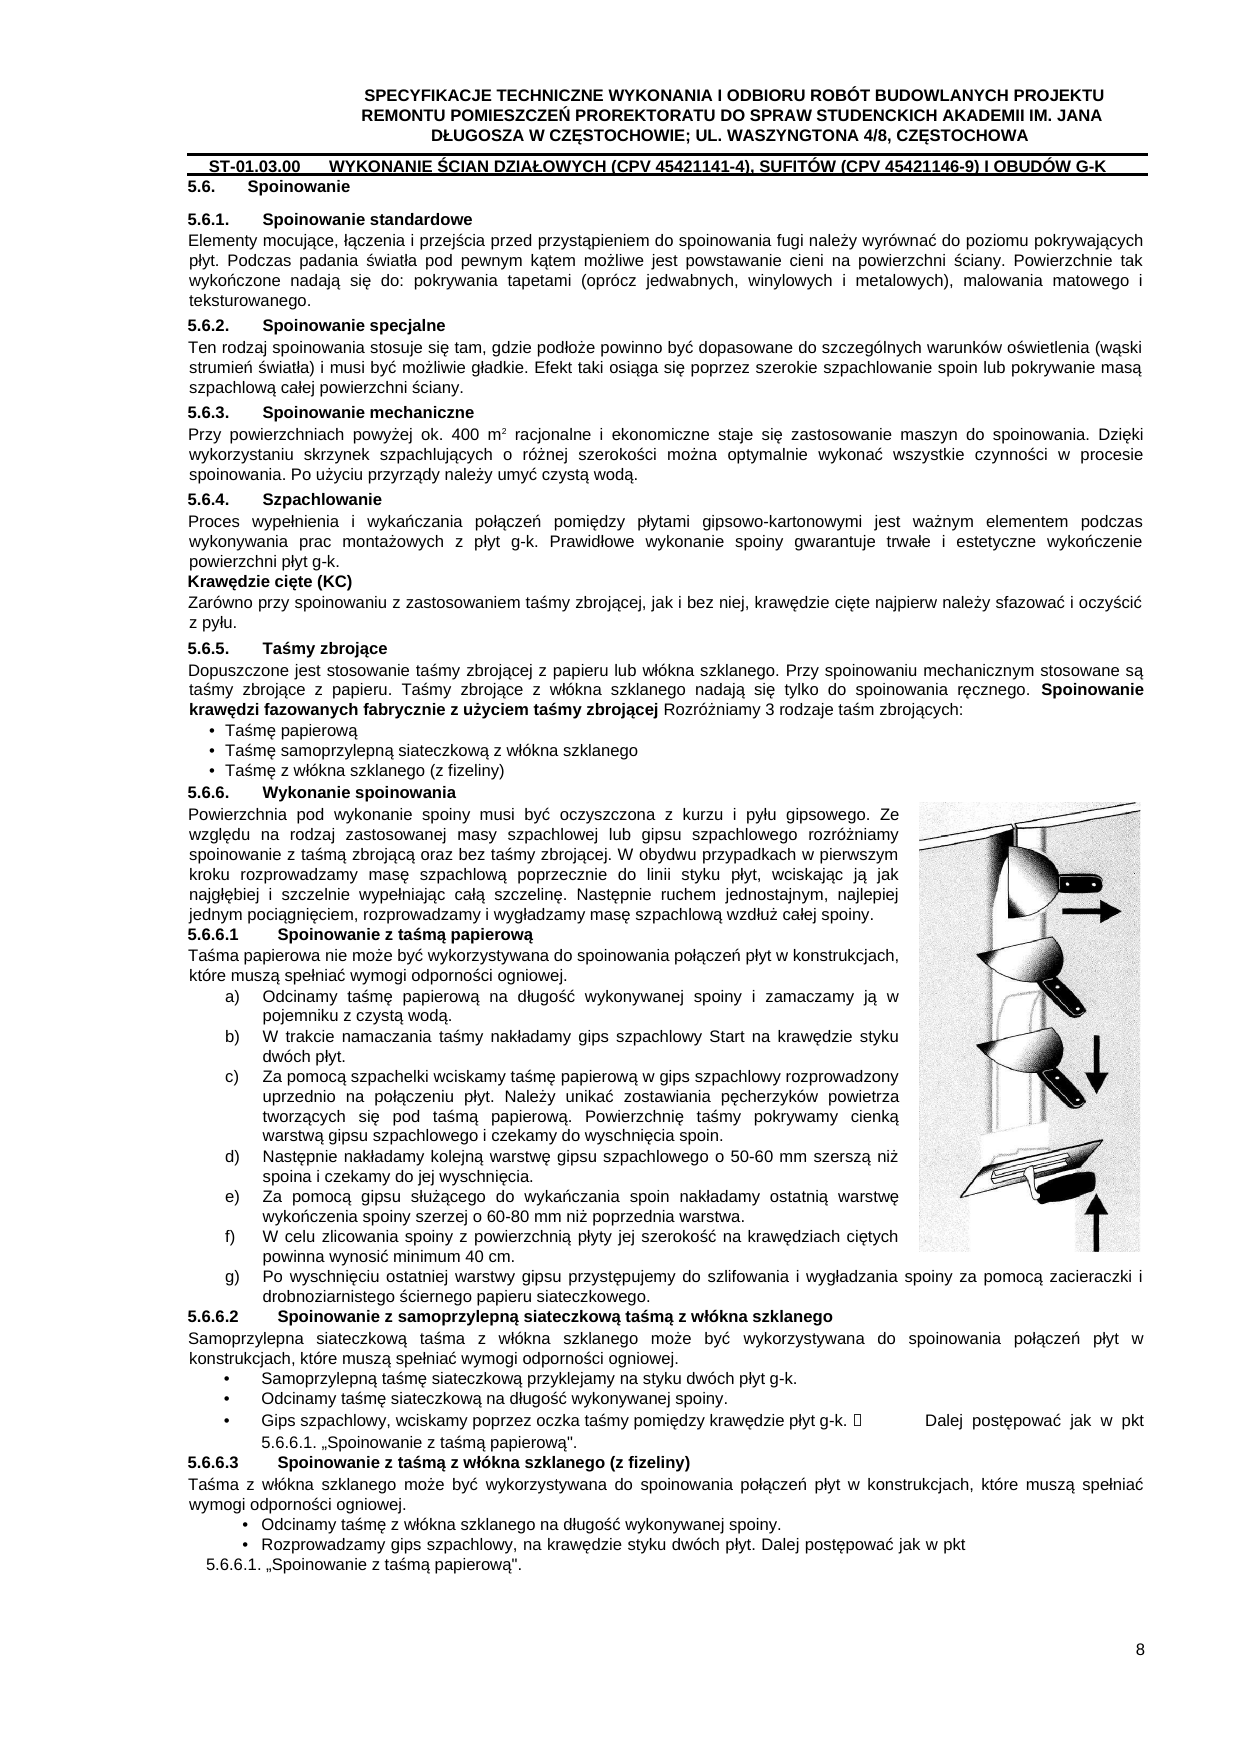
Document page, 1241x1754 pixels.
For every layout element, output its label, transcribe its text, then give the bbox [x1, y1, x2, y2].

subtitle 5.6.2. Spoinowanie specjalne [187, 316, 1145, 335]
list Następnie nakładamy kolejną warstwę gipsu szpachlowego o 50-60 mm szerszą niż spoina i czekamy do jej wyschnięcia. [225, 1146, 918, 1186]
list Taśmę samoprzylepną siateczkową z włókna szklanego [209, 741, 1144, 760]
subtitle 5.6.6.1 Spoinowanie z taśmą papierową [187, 924, 918, 944]
subtitle 5.6.6. Wykonanie spoinowania [187, 783, 1145, 802]
list Gips szpachlowy, wciskamy poprzez oczka taśmy pomiędzy krawędzie płyt g-k.  Dalej postępować jak w pkt 5.6.6.1. „Spoinowanie z taśmą papierową". [224, 1409, 1144, 1452]
text Elementy mocujące, łączenia i przejścia przed przystąpieniem do spoinowania fugi należy wyrównać do poziomu pokrywających płyt. Podczas padania światła pod pewnym kątem możliwe jest powstawanie cieni na powierzchni ściany. Powierzchnie tak wykończone nadają się do: pokrywania tapetami (oprócz jedwabnych, winylowych i metalowych), malowania matowego i teksturowanego. [188, 231, 1144, 310]
list Odcinamy taśmę papierową na długość wykonywanej spoiny i zamaczamy ją w pojemniku z czystą wodą. [225, 986, 918, 1025]
text Dopuszczone jest stosowanie taśmy zbrojącej z papieru lub włókna szklanego. Przy spoinowaniu mechanicznym stosowane są taśmy zbrojące z papieru. Taśmy zbrojące z włókna szklanego nadają się tylko do spoinowania ręcznego. Spoinowanie krawędzi fazowanych fabrycznie z użyciem taśmy zbrojącej Rozróżniamy 3 rodzaje taśm zbrojących: [188, 660, 1144, 719]
text Proces wypełnienia i wykańczania połączeń pomiędzy płytami gipsowo-kartonowymi jest ważnym elementem podczas wykonywania prac montażowych z płyt g-k. Prawidłowe wykonanie spoiny gwarantuje trwałe i estetyczne wykończenie powierzchni płyt g-k. [188, 512, 1144, 571]
subtitle 5.6.6.2 Spoinowanie z samoprzylepną siateczkową taśmą z włókna szklanego [187, 1307, 1145, 1326]
list Odcinamy taśmę z włókna szklanego na długość wykonywanej spoiny. [206, 1514, 966, 1534]
subtitle 5.6.3. Spoinowanie mechaniczne [187, 403, 1145, 422]
text Ten rodzaj spoinowania stosuje się tam, gdzie podłoże powinno być dopasowane do szczególnych warunków oświetlenia (wąski strumień światła) i musi być możliwie gładkie. Efekt taki osiąga się poprzez szerokie szpachlowanie spoin lub pokrywanie masą szpachlową całej powierzchni ściany. [188, 338, 1144, 397]
list W trakcie namaczania taśmy nakładamy gips szpachlowy Start na krawędzie styku dwóch płyt. [225, 1026, 918, 1066]
subtitle 5.6.6.3 Spoinowanie z taśmą z włókna szklanego (z fizeliny) [187, 1453, 1145, 1472]
subtitle 5.6.1. Spoinowanie standardowe [187, 209, 1145, 228]
text Powierzchnia pod wykonanie spoiny musi być oczyszczona z kurzu i pyłu gipsowego. Ze względu na rodzaj zastosowanej masy szpachlowej lub gipsu szpachlowego rozróżniamy spoinowanie z taśmą zbrojącą oraz bez taśmy zbrojącej. W obydwu przypadkach w pierwszym kroku rozprowadzamy masę szpachlową poprzecznie do linii styku płyt, wciskając ją jak najgłębiej i szczelnie wypełniając całą szczelinę. Następnie ruchem jednostajnym, najlepiej jednym pociągnięciem, rozprowadzamy i wygładzamy masę szpachlową wzdłuż całej spoiny. [188, 805, 918, 923]
text Taśma z włókna szklanego może być wykorzystywana do spoinowania połączeń płyt w konstrukcjach, które muszą spełniać wymogi odporności ogniowej. [188, 1474, 1144, 1513]
list W celu zlicowania spoiny z powierzchnią płyty jej szerokość na krawędziach ciętych powinna wynosić minimum 40 cm. [225, 1227, 1144, 1266]
subtitle Krawędzie cięte (KC) [187, 572, 1144, 591]
list Taśmę papierową [209, 720, 1144, 739]
text Zarówno przy spoinowaniu z zastosowaniem taśmy zbrojącej, jak i bez niej, krawędzie cięte najpierw należy sfazować i oczyścić z pyłu. [188, 593, 1144, 632]
subtitle 5.6.4. Szpachlowanie [187, 490, 1145, 509]
list Samoprzylepną taśmę siateczkową przyklejamy na styku dwóch płyt g-k. [224, 1369, 1144, 1388]
list Za pomocą szpachelki wciskamy taśmę papierową w gips szpachlowy rozprowadzony uprzednio na połączeniu płyt. Należy unikać zostawiania pęcherzyków powietrza tworzących się pod taśmą papierową. Powierzchnię taśmy pokrywamy cienką warstwą gipsu szpachlowego i czekamy do wyschnięcia spoin. [225, 1067, 918, 1145]
list Taśmę z włókna szklanego (z fizeliny) [209, 761, 1144, 780]
list Za pomocą gipsu służącego do wykańczania spoin nakładamy ostatnią warstwę wykończenia spoiny szerzej o 60-80 mm niż poprzednia warstwa. [225, 1187, 918, 1226]
list Rozprowadzamy gips szpachlowy, na krawędzie styku dwóch płyt. Dalej postępować jak w pkt 5.6.6.1. „Spoinowanie z taśmą papierową". [206, 1535, 966, 1574]
picture [918, 801, 1141, 1252]
text Taśma papierowa nie może być wykorzystywana do spoinowania połączeń płyt w konstrukcjach, które muszą spełniać wymogi odporności ogniowej. [188, 946, 918, 985]
subtitle 5.6.5. Taśmy zbrojące [187, 639, 1145, 658]
text Przy powierzchniach powyżej ok. 400 m2 racjonalne i ekonomiczne staje się zastosowanie maszyn do spoinowania. Dzięki wykorzystaniu skrzynek szpachlujących o różnej szerokości można optymalnie wykonać wszystkie czynności w procesie spoinowania. Po użyciu przyrządy należy umyć czystą wodą. [188, 425, 1144, 484]
text Samoprzylepna siateczkową taśma z włókna szklanego może być wykorzystywana do spoinowania połączeń płyt w konstrukcjach, które muszą spełniać wymogi odporności ogniowej. [188, 1328, 1144, 1368]
subtitle 5.6. Spoinowanie [187, 177, 1145, 196]
list Odcinamy taśmę siateczkową na długość wykonywanej spoiny. [224, 1389, 1144, 1408]
list Po wyschnięciu ostatniej warstwy gipsu przystępujemy do szlifowania i wygładzania spoiny za pomocą zacieraczki i drobnoziarnistego ściernego papieru siateczkowego. [225, 1267, 1144, 1306]
